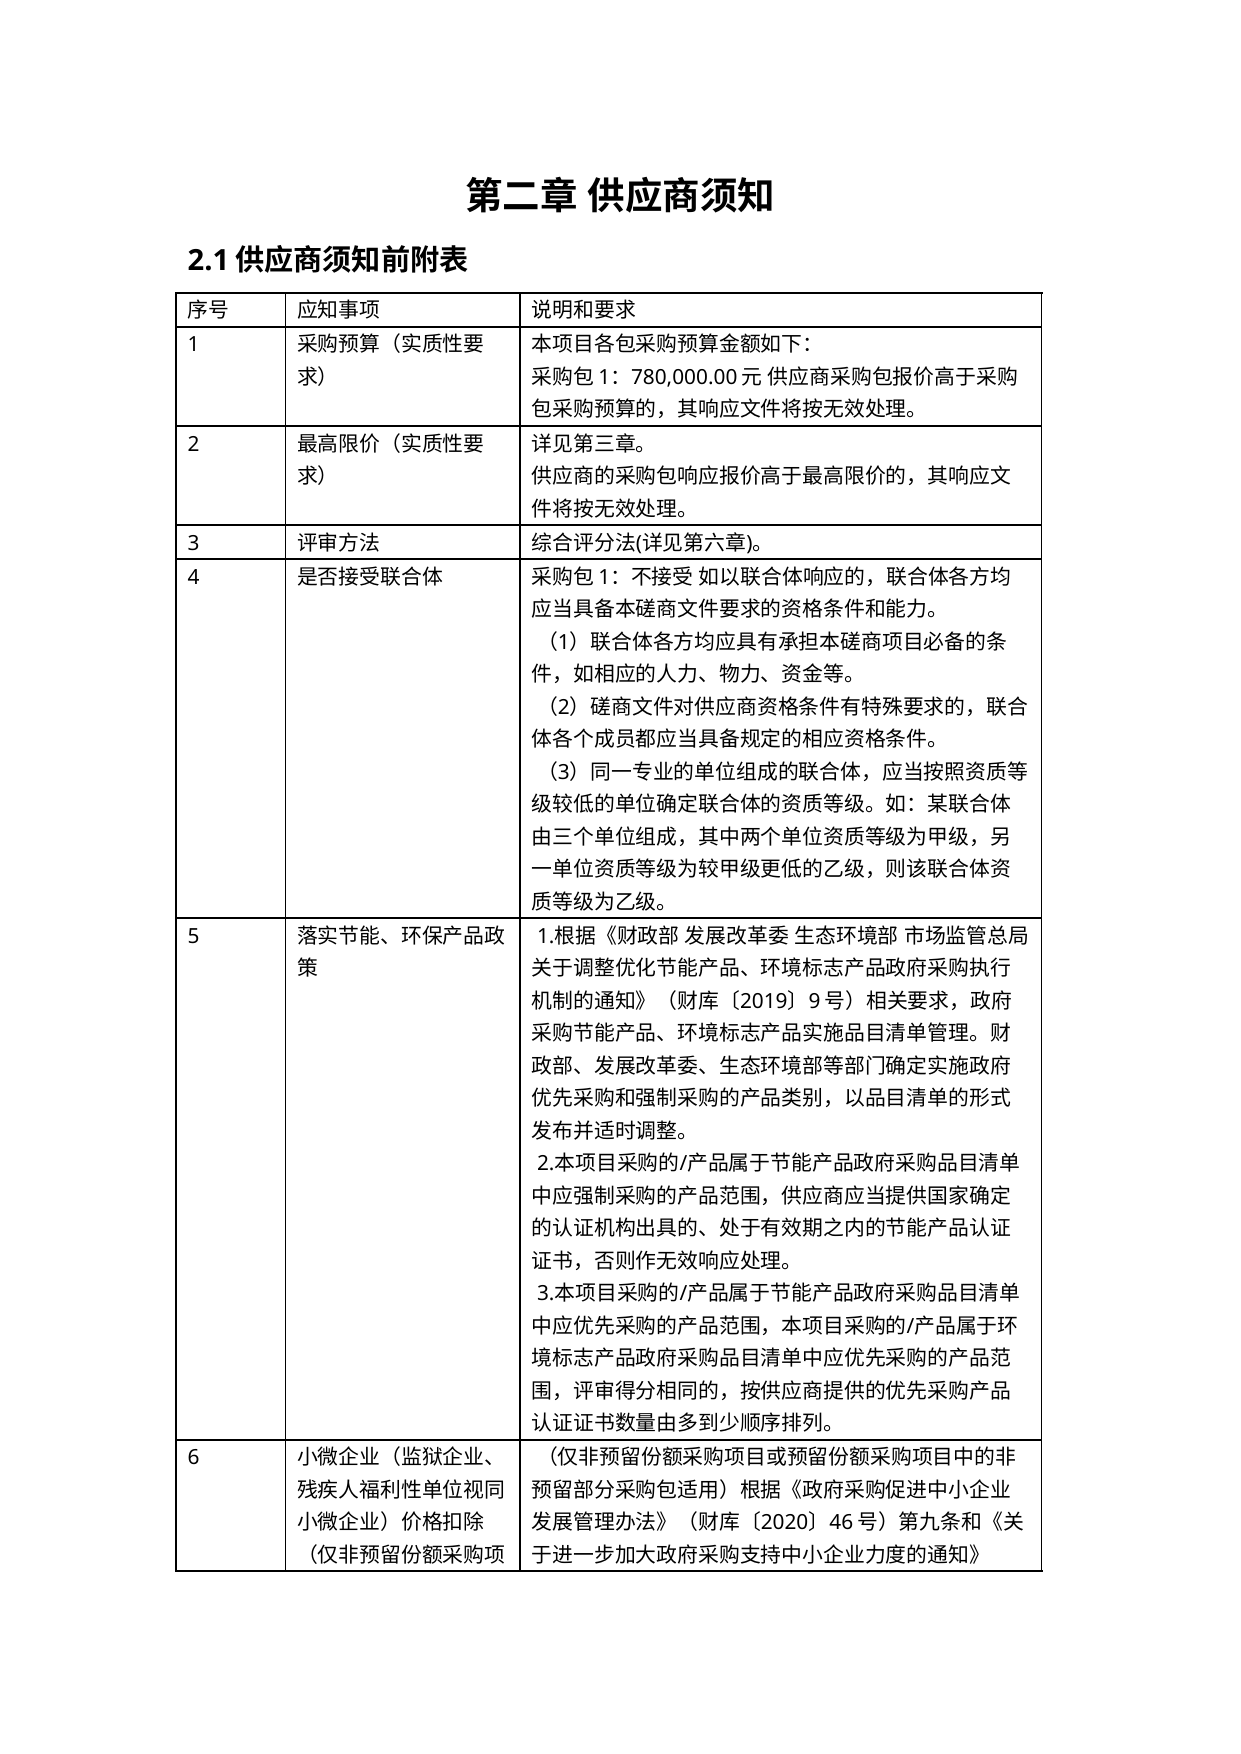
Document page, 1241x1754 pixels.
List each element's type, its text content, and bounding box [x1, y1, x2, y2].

table_header 序号 [177, 294, 285, 326]
table_cell 6 [177, 1441, 285, 1570]
table_cell 详见第三章。 供应商的采购包响应报价高于最高限价的，其响应文件将按无效处理。 [521, 427, 1041, 524]
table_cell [521, 1441, 1041, 1570]
table_cell 落实节能、环保产品政策 [286, 919, 519, 1439]
table_header 应知事项 [286, 294, 519, 326]
table_cell 综合评分法(详见第六章)。 [521, 526, 1041, 558]
table_cell 4 [177, 560, 285, 917]
table_cell 5 [177, 919, 285, 1439]
table_cell 本项目各包采购预算金额如下： 采购包1：780,000.00元 供应商采购包报价高于采购包采购预算的，其响应文件将按无效处理。 [521, 328, 1041, 425]
table_cell 3 [177, 526, 285, 558]
table_header 说明和要求 [521, 294, 1041, 326]
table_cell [286, 1441, 519, 1570]
table_cell 是否接受联合体 [286, 560, 519, 917]
table_cell 2 [177, 427, 285, 524]
text 第二章 供应商须知 [187, 162, 1053, 227]
table_cell 最高限价（实质性要求） [286, 427, 519, 524]
table_cell 采购预算（实质性要求） [286, 328, 519, 425]
text 2.1供应商须知前附表 [187, 227, 1053, 292]
table_cell 1.根据《财政部 发展改革委 生态环境部 市场监管总局关于调整优化节能产品、环境标志产品政府采购执行机制的通知》（财库〔2019〕9号）相关要求，政府采购节能产品、环境标志产品实施品目清单管理。财政部、发展改革委、生态环境部等部门确定实施政府优先采购和强制采购的产品类别，以品目清单的形式发布并适时调整。 2.本项目采购的/产品属于节能产品政府采购品目清单中应强制采购的产品范围，供应商应当提供国家确定的认证机构出具的、处于有效期之内的节能产品认证证书，否则作无效响应处理。 3.本项目采购的/产品属于节能产品政府采购品目清单中应优先采购的产品范围，本项目采购的/产品属于环境标志产品政府采购品目清单中应优先采购的产品范围，评审得分相同的，按供应商提供的优先采购产品认证证书数量由多到少顺序排列。 [521, 919, 1041, 1439]
table_cell 1 [177, 328, 285, 425]
table_cell 采购包1：不接受 如以联合体响应的，联合体各方均应当具备本磋商文件要求的资格条件和能力。 （1）联合体各方均应具有承担本磋商项目必备的条件，如相应的人力、物力、资金等。 （2）磋商文件对供应商资格条件有特殊要求的，联合体各个成员都应当具备规定的相应资格条件。 （3）同一专业的单位组成的联合体，应当按照资质等级较低的单位确定联合体的资质等级。如：某联合体由三个单位组成，其中两个单位资质等级为甲级，另一单位资质等级为较甲级更低的乙级，则该联合体资质等级为乙级。 [521, 560, 1041, 917]
table_cell 评审方法 [286, 526, 519, 558]
